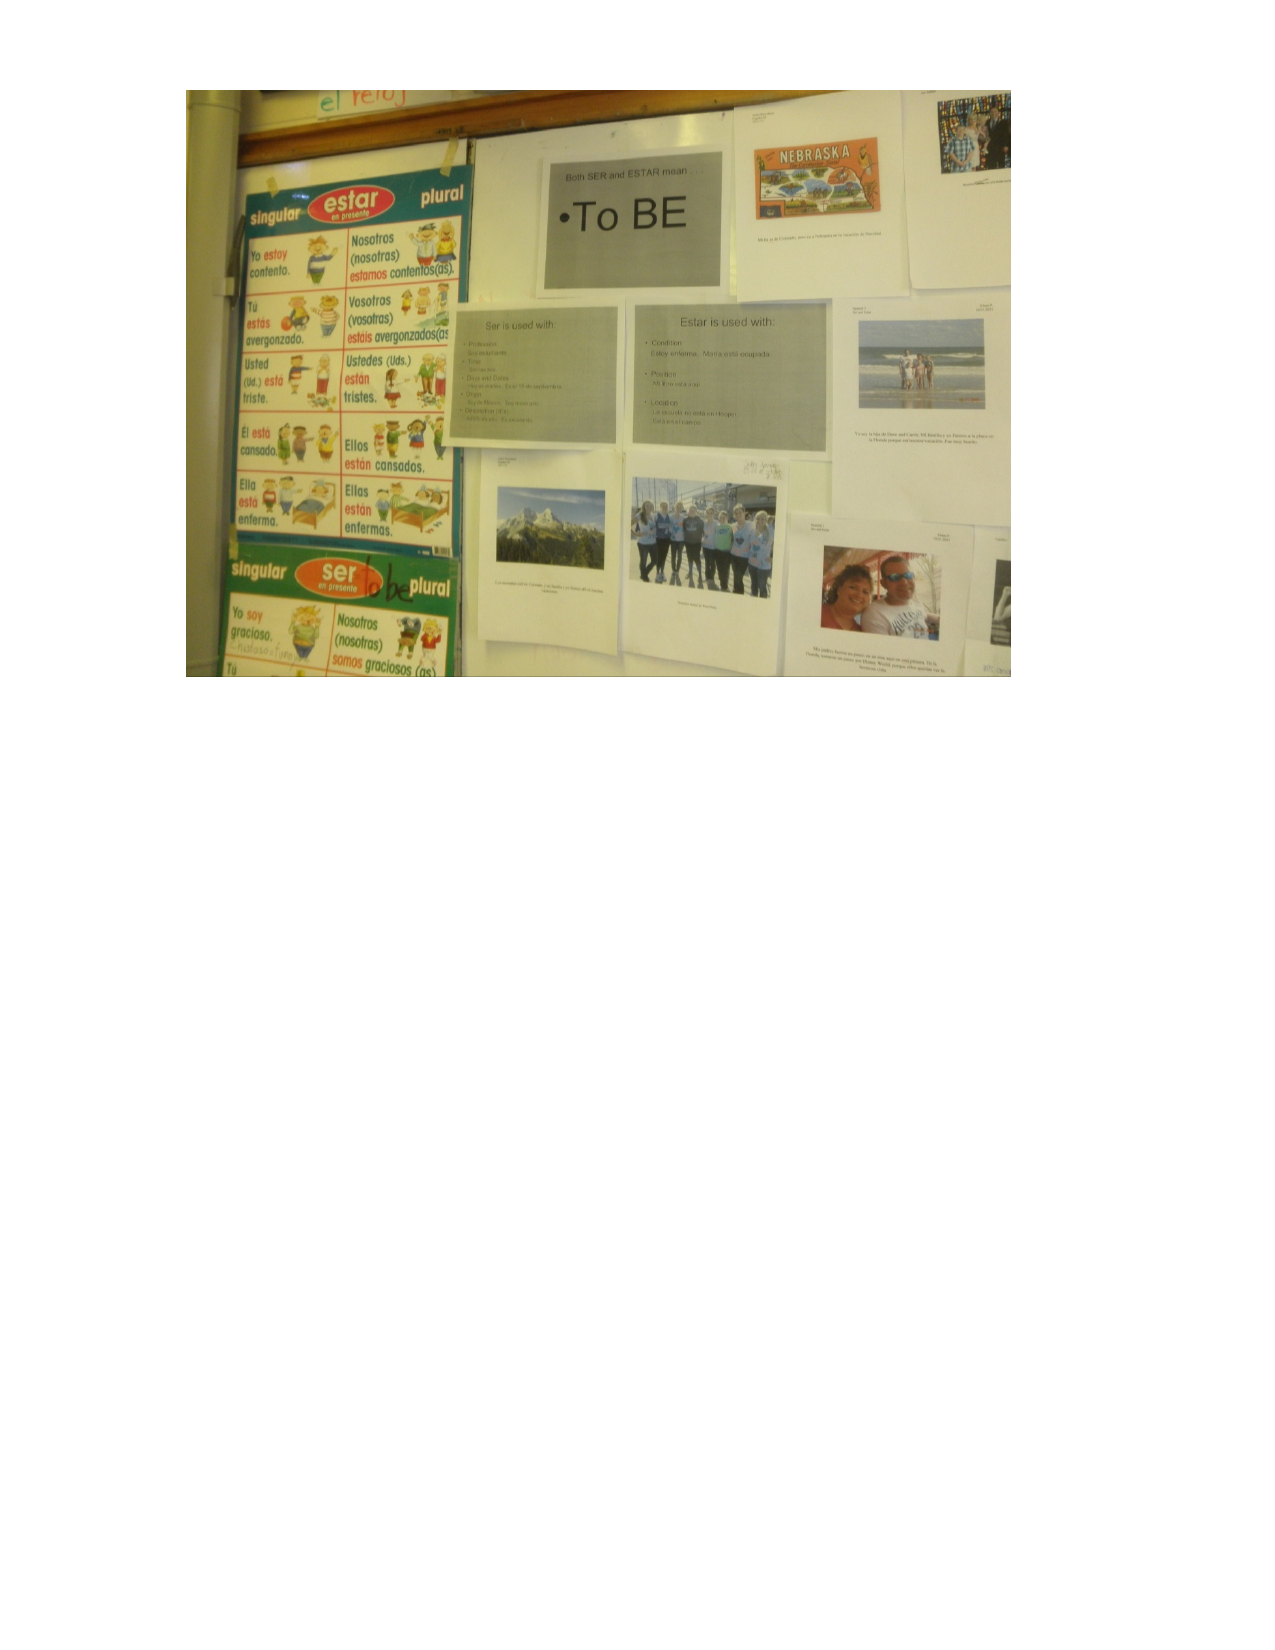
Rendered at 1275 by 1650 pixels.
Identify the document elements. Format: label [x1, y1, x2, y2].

picture [186, 90, 1011, 677]
